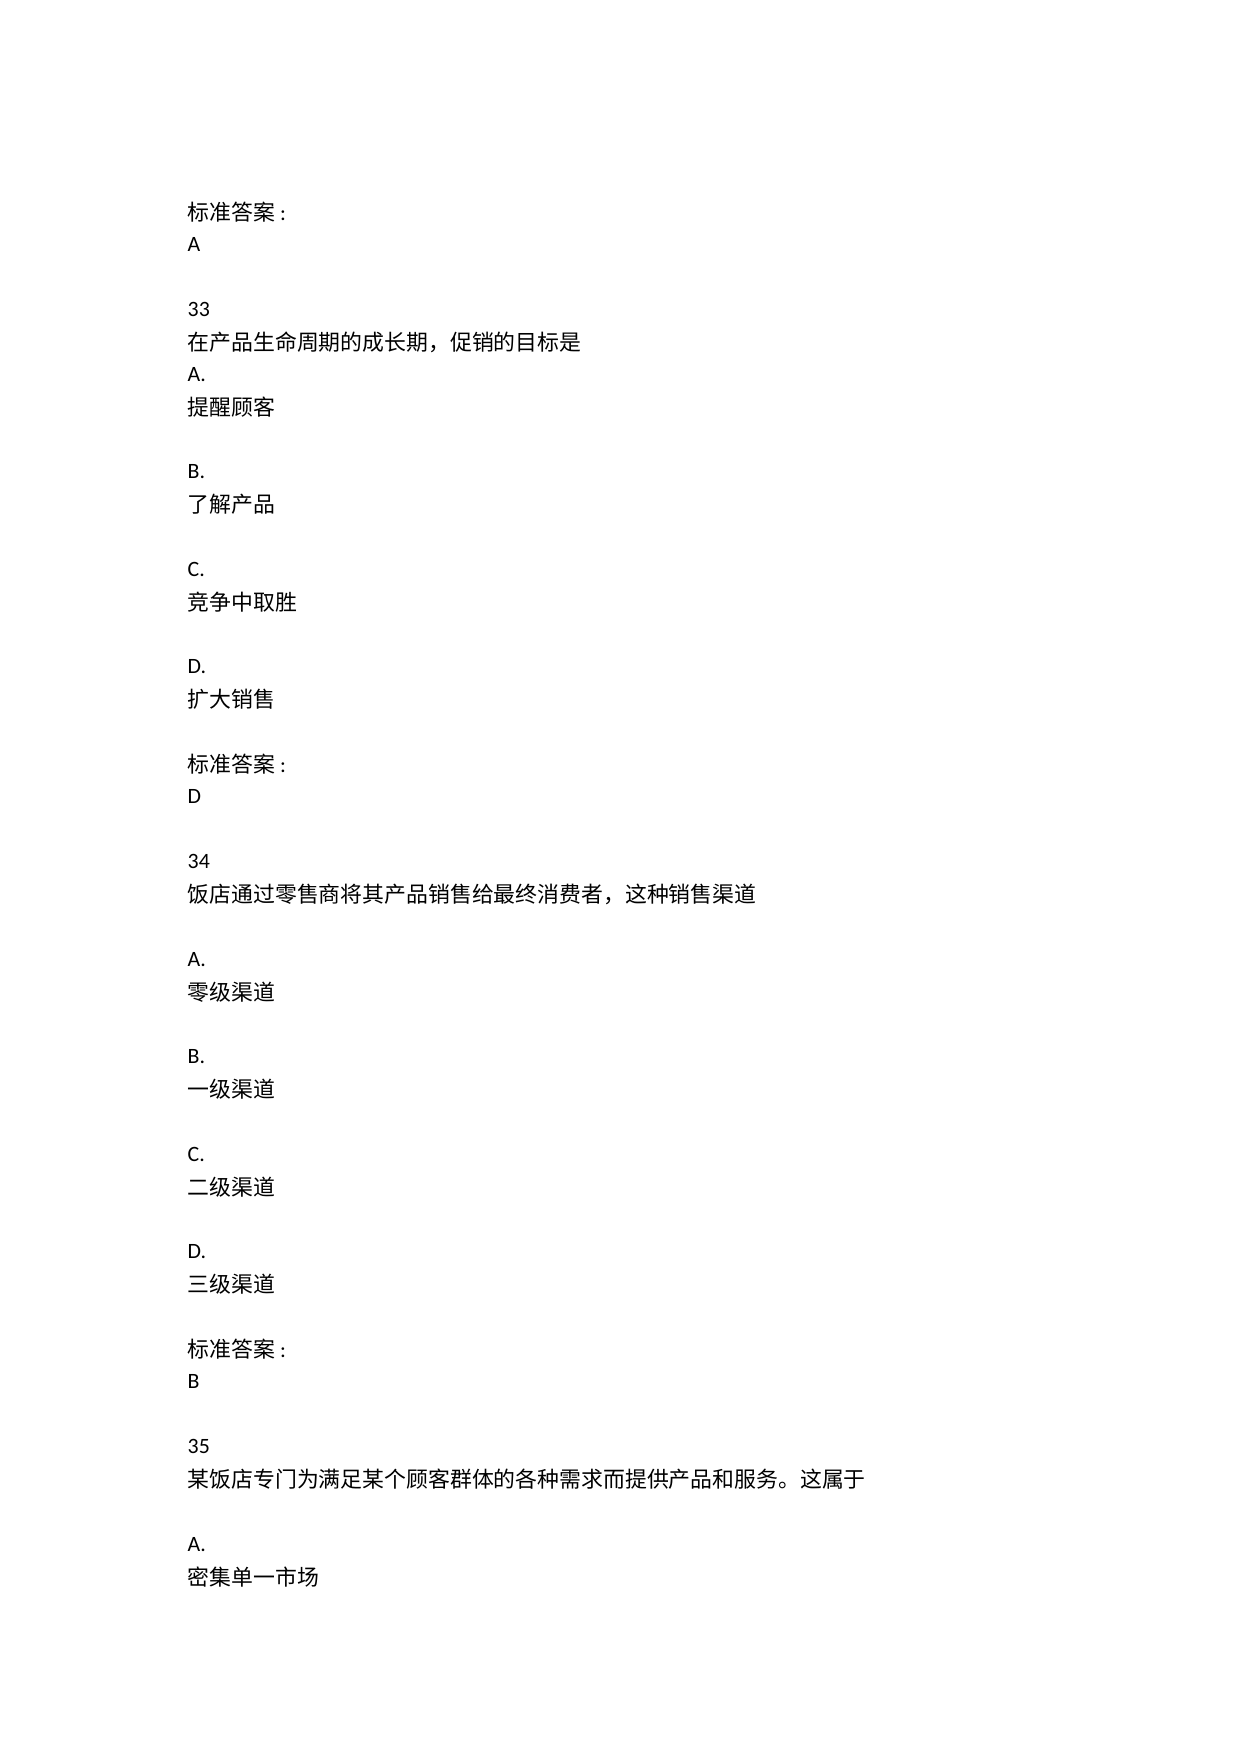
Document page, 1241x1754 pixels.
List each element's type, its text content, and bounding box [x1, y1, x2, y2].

text 35 [187, 1429, 1053, 1462]
text D. [187, 649, 1053, 682]
text 标准答案 : [187, 1332, 1053, 1364]
text 某饭店专门为满足某个顾客群体的各种需求而提供产品和服务。这属于 [187, 1462, 1053, 1494]
text 二级渠道 [187, 1169, 1053, 1202]
text 三级渠道 [187, 1267, 1053, 1299]
text 标准答案 : [187, 747, 1053, 779]
text 扩大销售 [187, 682, 1053, 714]
text 一级渠道 [187, 1072, 1053, 1104]
text A. [187, 1527, 1053, 1559]
text 标准答案 : [187, 194, 1053, 227]
text B. [187, 1039, 1053, 1072]
text B [187, 1364, 1053, 1397]
text C. [187, 552, 1053, 584]
text B. [187, 454, 1053, 487]
text C. [187, 1137, 1053, 1169]
text D [187, 779, 1053, 812]
text A. [187, 942, 1053, 974]
text 了解产品 [187, 487, 1053, 519]
text 提醒顾客 [187, 389, 1053, 422]
text 密集单一市场 [187, 1559, 1053, 1592]
text A. [187, 357, 1053, 389]
text A [187, 227, 1053, 259]
text 在产品生命周期的成长期，促销的目标是 [187, 324, 1053, 357]
text 竞争中取胜 [187, 584, 1053, 617]
text 零级渠道 [187, 974, 1053, 1007]
text 34 [187, 844, 1053, 877]
text D. [187, 1234, 1053, 1267]
text 饭店通过零售商将其产品销售给最终消费者，这种销售渠道 [187, 877, 1053, 909]
text 33 [187, 292, 1053, 324]
